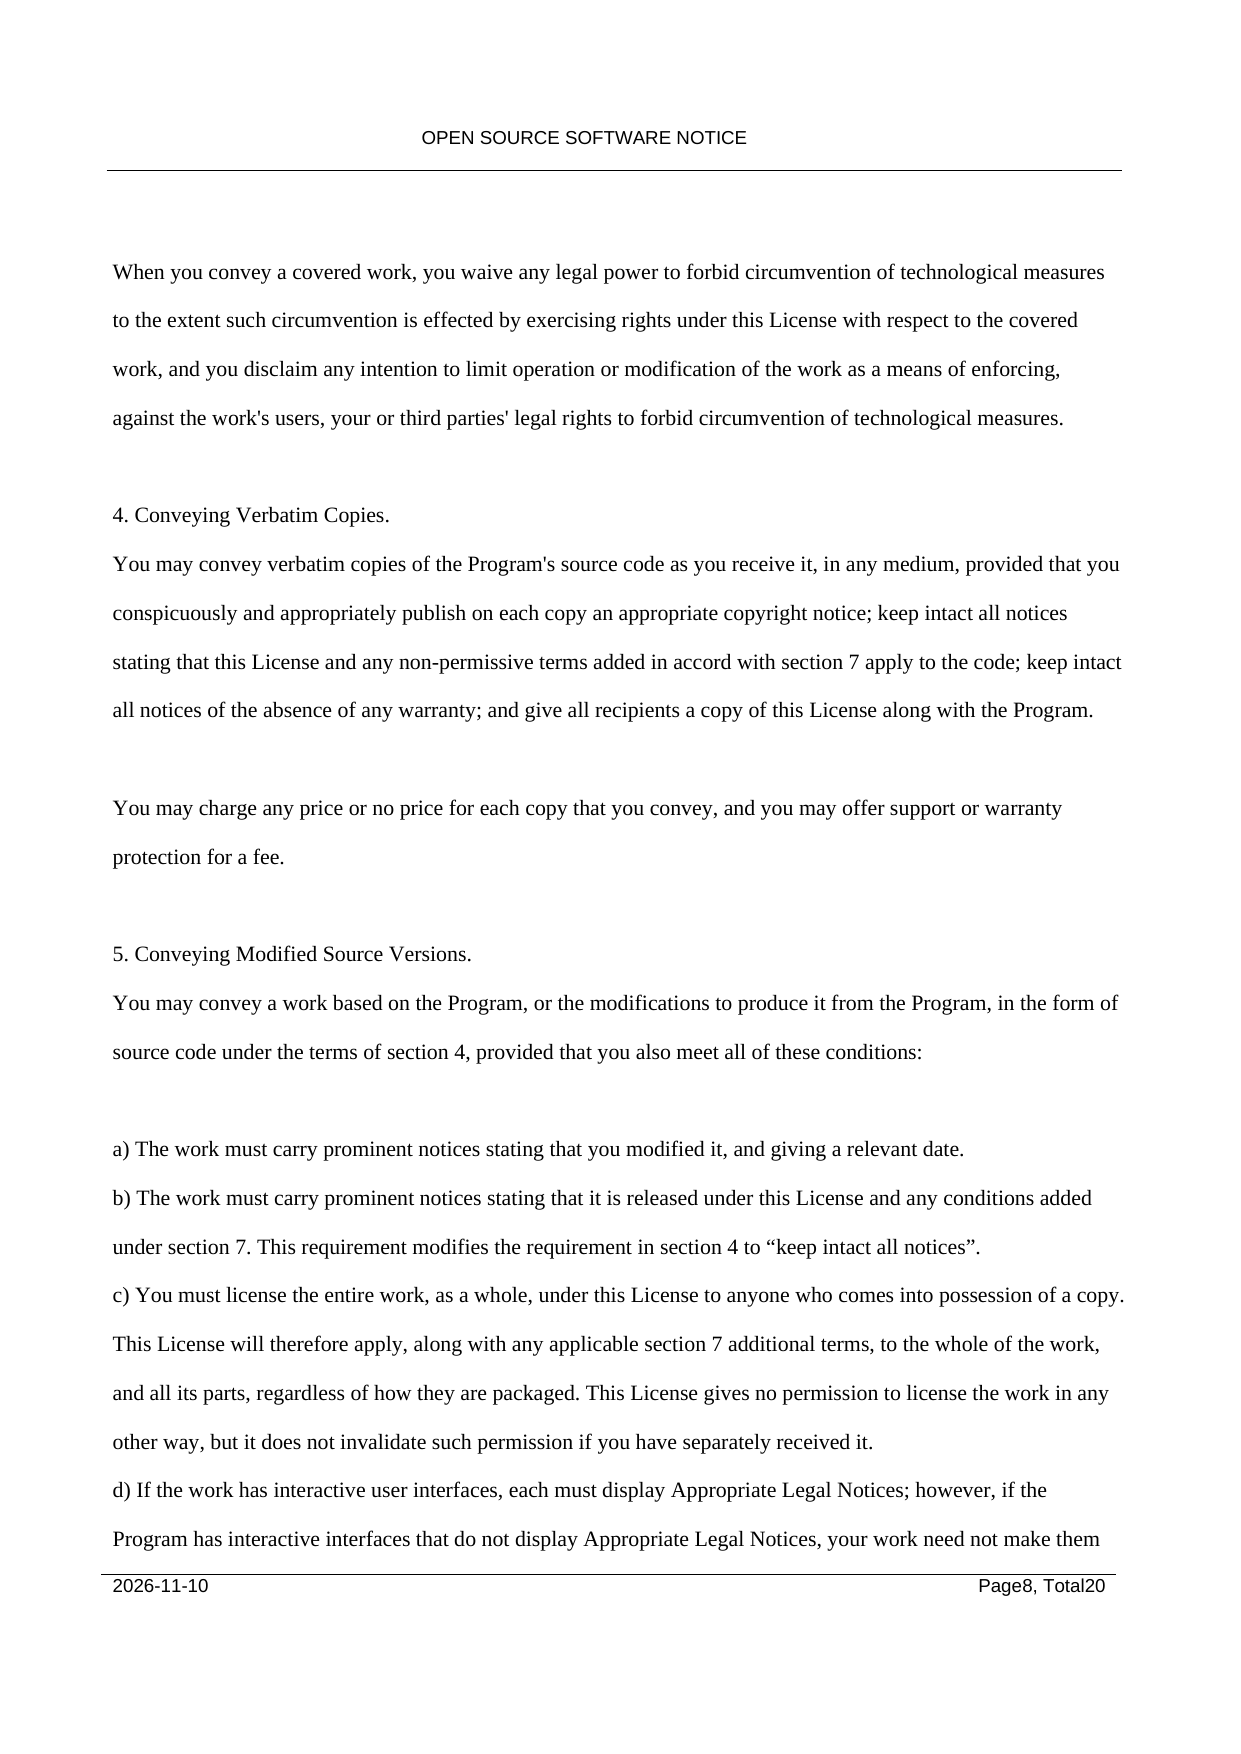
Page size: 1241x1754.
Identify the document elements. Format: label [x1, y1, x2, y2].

text [112, 206, 1128, 1555]
